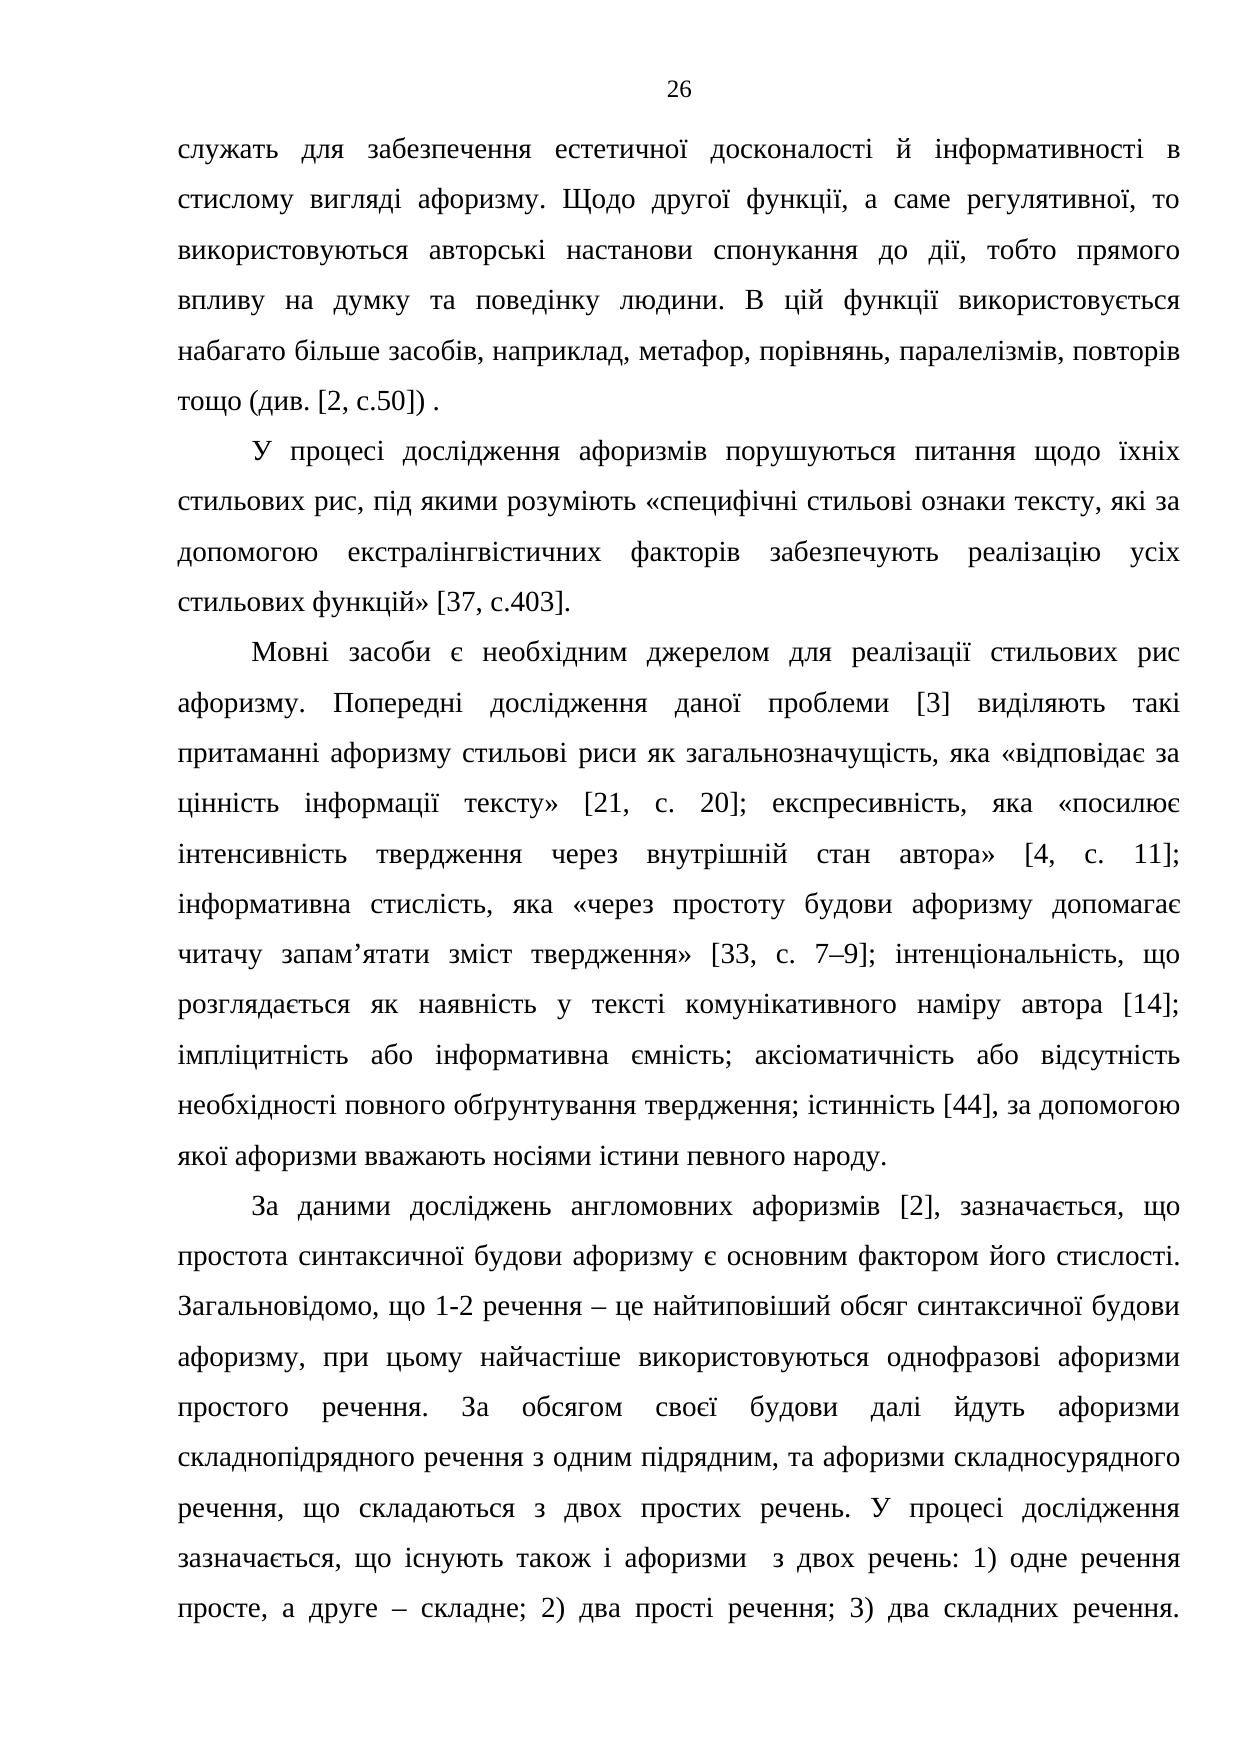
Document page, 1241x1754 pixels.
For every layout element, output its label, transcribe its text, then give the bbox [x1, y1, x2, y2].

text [177, 131, 1181, 416]
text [177, 1188, 1181, 1624]
text Мовні засоби є необхідним джерелом для реалізації стильових рис афоризму. Попередні дослідження даної проблеми [3] виділяють такі притаманні афоризму стильові риси як загальнозначущість, яка «відповідає за цінність інформації тексту» [21, с. 20]; експресивність, яка «посилює інтенсивність твердження через внутрішній стан автора» [4, с. 11]; інформативна стислість, яка «через простоту будови афоризму допомагає читачу запам’ятати зміст твердження» [33, с. 7–9]; інтенціональність, що розглядається як наявність у тексті комунікативного наміру автора [14]; імпліцитність або інформативна ємність; аксіоматичність або відсутність необхідності повного обґрунтування твердження; істинність [44], за допомогою якої афоризми вважають носіями істини певного народу. [177, 634, 1181, 1171]
text У процесі дослідження афоризмів порушуються питання щодо їхніх стильових рис, під якими розуміють «специфічні стильові ознаки тексту, які за допомогою екстралінгвістичних факторів забезпечують реалізацію усіх стильових функцій» [37, c.403]. [177, 433, 1181, 618]
